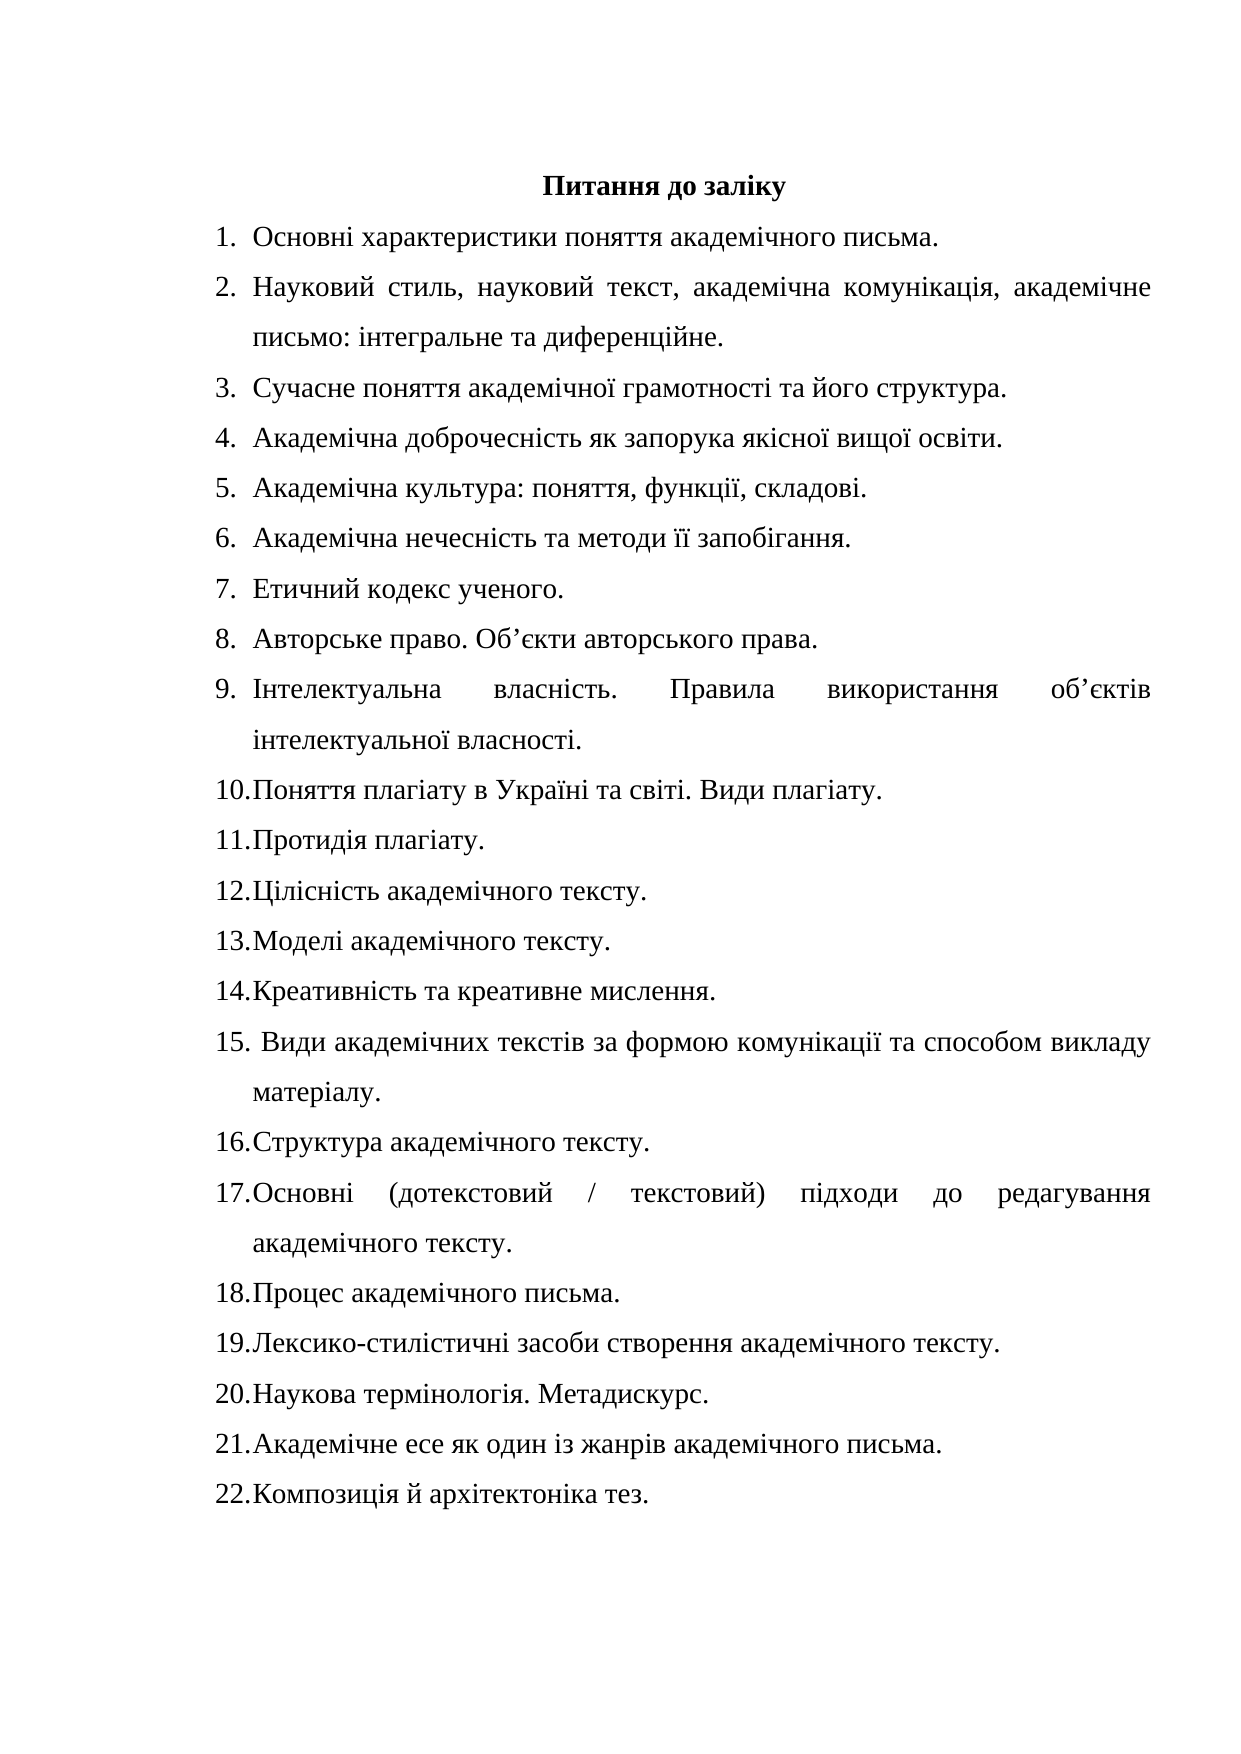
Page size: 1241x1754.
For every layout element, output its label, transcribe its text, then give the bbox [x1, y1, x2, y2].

list Моделі академічного тексту. [215, 923, 1152, 957]
list Сучасне поняття академічної грамотності та його структура. [215, 370, 1152, 403]
list Лексико-стилістичні засоби створення академічного тексту. [215, 1326, 1152, 1359]
list Інтелектуальна власність. Правила використання об’єктів інтелектуальної власності. [215, 672, 1152, 755]
list Наукова термінологія. Метадискурс. [215, 1376, 1152, 1409]
list Процес академічного письма. [215, 1275, 1152, 1309]
list Основні характеристики поняття академічного письма. [215, 219, 1152, 252]
list Креативність та креативне мислення. [215, 973, 1152, 1007]
list Композиція й архітектоніка тез. [215, 1477, 1152, 1510]
text Питання до заліку [177, 168, 1152, 202]
list Авторське право. Об’єкти авторського права. [215, 621, 1152, 655]
list Науковий стиль, науковий текст, академічна комунікація, академічне письмо: інтегральне та диференційне. [215, 269, 1152, 353]
list Академічна нечесність та методи її запобігання. [215, 521, 1152, 554]
list Поняття плагіату в Україні та світі. Види плагіату. [215, 772, 1152, 806]
list Етичний кодекс ученого. [215, 571, 1152, 604]
list Академічне есе як один із жанрів академічного письма. [215, 1426, 1152, 1460]
list Протидія плагіату. [215, 822, 1152, 856]
list Академічна доброчесність як запорука якісної вищої освіти. [215, 420, 1152, 453]
list Основні (дотекстовий / текстовий) підходи до редагування академічного тексту. [215, 1175, 1152, 1258]
list Академічна культура: поняття, функції, складові. [215, 470, 1152, 504]
list Види академічних текстів за формою комунікації та способом викладу матеріалу. [215, 1024, 1152, 1108]
list Структура академічного тексту. [215, 1124, 1152, 1158]
list Цілісність академічного тексту. [215, 873, 1152, 906]
